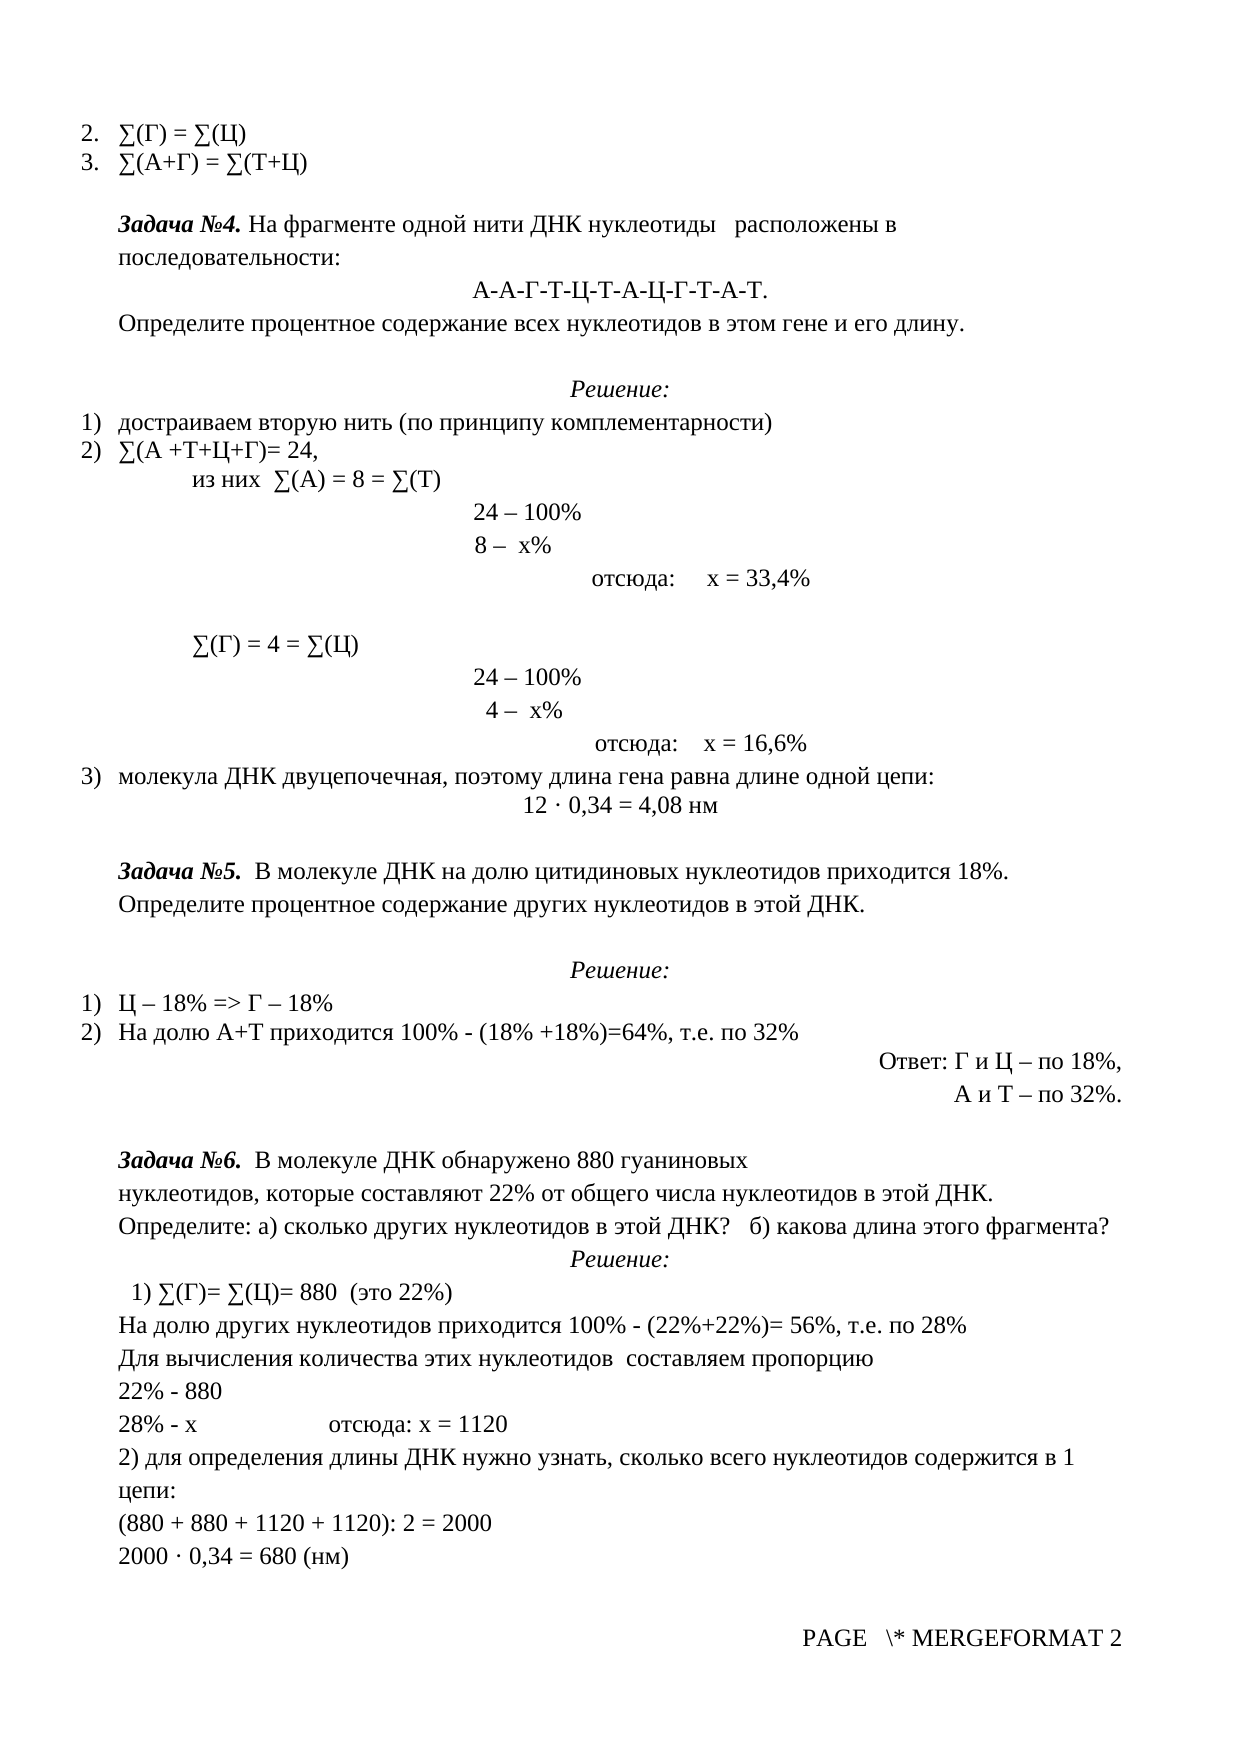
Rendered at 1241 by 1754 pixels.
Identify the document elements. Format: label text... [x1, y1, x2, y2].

list ∑(А +Т+Ц+Г)= 24, [81, 436, 1122, 464]
text 2000 · 0,34 = 680 (нм) [118, 1541, 1122, 1570]
text А и Т – по 32%. [118, 1079, 1122, 1108]
text Задача №6. В молекуле ДНК обнаружено 880 гуаниновых [118, 1145, 1122, 1174]
list На долю А+Т приходится 100% - (18% +18%)=64%, т.е. по 32% [81, 1017, 1122, 1046]
text Определите: а) сколько других нуклеотидов в этой ДНК? б) какова длина этого фрагмента? [118, 1211, 1122, 1240]
text Для вычисления количества этих нуклеотидов составляем пропорцию [118, 1343, 1122, 1372]
text 22% - 880 [118, 1376, 1122, 1405]
text отсюда: х = 16,6% [118, 728, 1122, 757]
text отсюда: х = 33,4% [118, 563, 1122, 592]
text ∑(Г) = 4 = ∑(Ц) [118, 629, 1122, 658]
list ∑(Г) = ∑(Ц) [81, 118, 1122, 147]
list достраиваем вторую нить (по принципу комплементарности) [81, 407, 1122, 436]
text 12 · 0,34 = 4,08 нм [118, 790, 1122, 819]
text Решение: [118, 1244, 1122, 1273]
list ∑(А+Г) = ∑(Т+Ц) [81, 147, 1122, 176]
text из них ∑(А) = 8 = ∑(Т) [118, 464, 1122, 493]
text 1) ∑(Г)= ∑(Ц)= 880 (это 22%) [118, 1277, 1122, 1306]
text Определите процентное содержание всех нуклеотидов в этом гене и его длину. [118, 308, 1122, 336]
text Ответ: Г и Ц – по 18%, [118, 1046, 1122, 1074]
list молекула ДНК двуцепочечная, поэтому длина гена равна длине одной цепи: [81, 761, 1122, 790]
text нуклеотидов, которые составляют 22% от общего числа нуклеотидов в этой ДНК. [118, 1178, 1122, 1207]
list Ц – 18% => Г – 18% [81, 988, 1122, 1017]
text (880 + 880 + 1120 + 1120): 2 = 2000 [118, 1508, 1122, 1537]
text 24 – 100% [118, 662, 1122, 691]
text Задача №4. На фрагменте одной нити ДНК нуклеотиды расположены в последовательности: [118, 209, 1122, 270]
text Задача №5. В молекуле ДНК на долю цитидиновых нуклеотидов приходится 18%. Определите процентное содержание других нуклеотидов в этой ДНК. [118, 856, 1122, 918]
text Решение: [118, 374, 1122, 402]
text 28% - х отсюда: х = 1120 [118, 1409, 1122, 1438]
text 8 – х% [118, 530, 1122, 559]
text А-А-Г-Т-Ц-Т-А-Ц-Г-Т-А-Т. [118, 275, 1122, 303]
text На долю других нуклеотидов приходится 100% - (22%+22%)= 56%, т.е. по 28% [118, 1310, 1122, 1339]
text 2) для определения длины ДНК нужно узнать, сколько всего нуклеотидов содержится в 1 цепи: [118, 1442, 1122, 1504]
text Решение: [118, 955, 1122, 984]
text 24 – 100% [118, 497, 1122, 526]
text 4 – х% [118, 695, 1122, 724]
